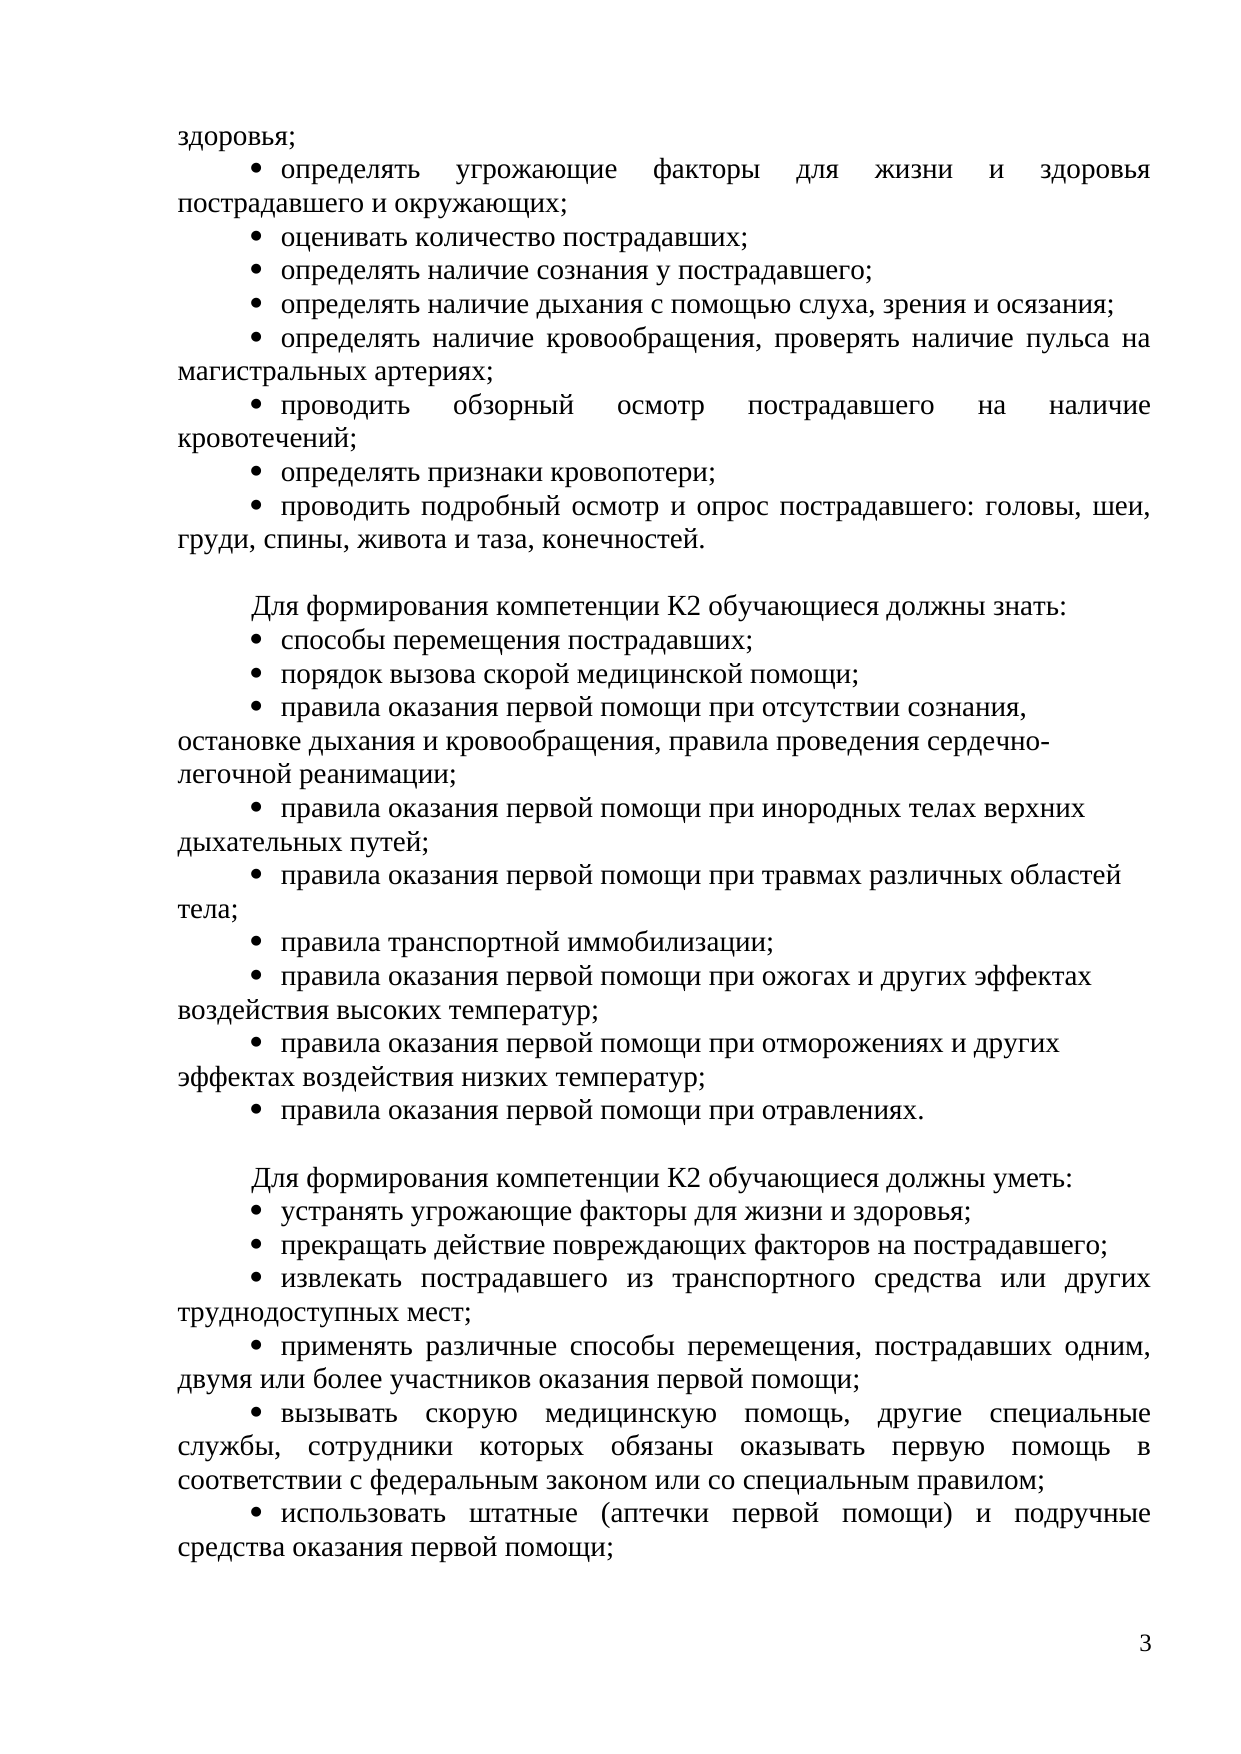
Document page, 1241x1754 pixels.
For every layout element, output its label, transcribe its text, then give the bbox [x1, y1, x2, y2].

list применять различные способы перемещения, пострадавших одним, двумя или более участников оказания первой помощи; [177, 1328, 1152, 1395]
text Для формирования компетенции К2 обучающиеся должны уметь: [177, 1160, 1152, 1193]
text Для формирования компетенции К2 обучающиеся должны знать: [177, 588, 1152, 622]
list определять признаки кровопотери; [177, 454, 1152, 488]
list правила оказания первой помощи при отравлениях. [177, 1092, 1152, 1126]
list правила оказания первой помощи при отсутствии сознания, остановке дыхания и кровообращения, правила проведения сердечно-легочной реанимации; [177, 689, 1152, 790]
list правила транспортной иммобилизации; [177, 924, 1152, 958]
list вызывать скорую медицинскую помощь, другие специальные службы, сотрудники которых обязаны оказывать первую помощь в соответствии с федеральным законом или со специальным правилом; [177, 1395, 1152, 1496]
list устранять угрожающие факторы для жизни и здоровья; [177, 1193, 1152, 1227]
list правила оказания первой помощи при травмах различных областей тела; [177, 857, 1152, 924]
list определять угрожающие факторы для жизни и здоровья пострадавшего и окружающих; [177, 152, 1152, 219]
list порядок вызова скорой медицинской помощи; [177, 656, 1152, 689]
list прекращать действие повреждающих факторов на пострадавшего; [177, 1227, 1152, 1261]
list извлекать пострадавшего из транспортного средства или других труднодоступных мест; [177, 1261, 1152, 1328]
list определять наличие кровообращения, проверять наличие пульса на магистральных артериях; [177, 320, 1152, 387]
list использовать штатные (аптечки первой помощи) и подручные средства оказания первой помощи; [177, 1496, 1152, 1563]
list правила оказания первой помощи при ожогах и других эффектах воздействия высоких температур; [177, 958, 1152, 1025]
list определять наличие дыхания с помощью слуха, зрения и осязания; [177, 286, 1152, 320]
list проводить подробный осмотр и опрос пострадавшего: головы, шеи, груди, спины, живота и таза, конечностей. [177, 488, 1152, 555]
list правила оказания первой помощи при отморожениях и других эффектах воздействия низких температур; [177, 1025, 1152, 1092]
list способы перемещения пострадавших; [177, 622, 1152, 656]
list правила оказания первой помощи при инородных телах верхних дыхательных путей; [177, 790, 1152, 857]
list определять наличие сознания у пострадавшего; [177, 252, 1152, 286]
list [177, 118, 1152, 152]
list проводить обзорный осмотр пострадавшего на наличие кровотечений; [177, 387, 1152, 454]
list оценивать количество пострадавших; [177, 219, 1152, 252]
